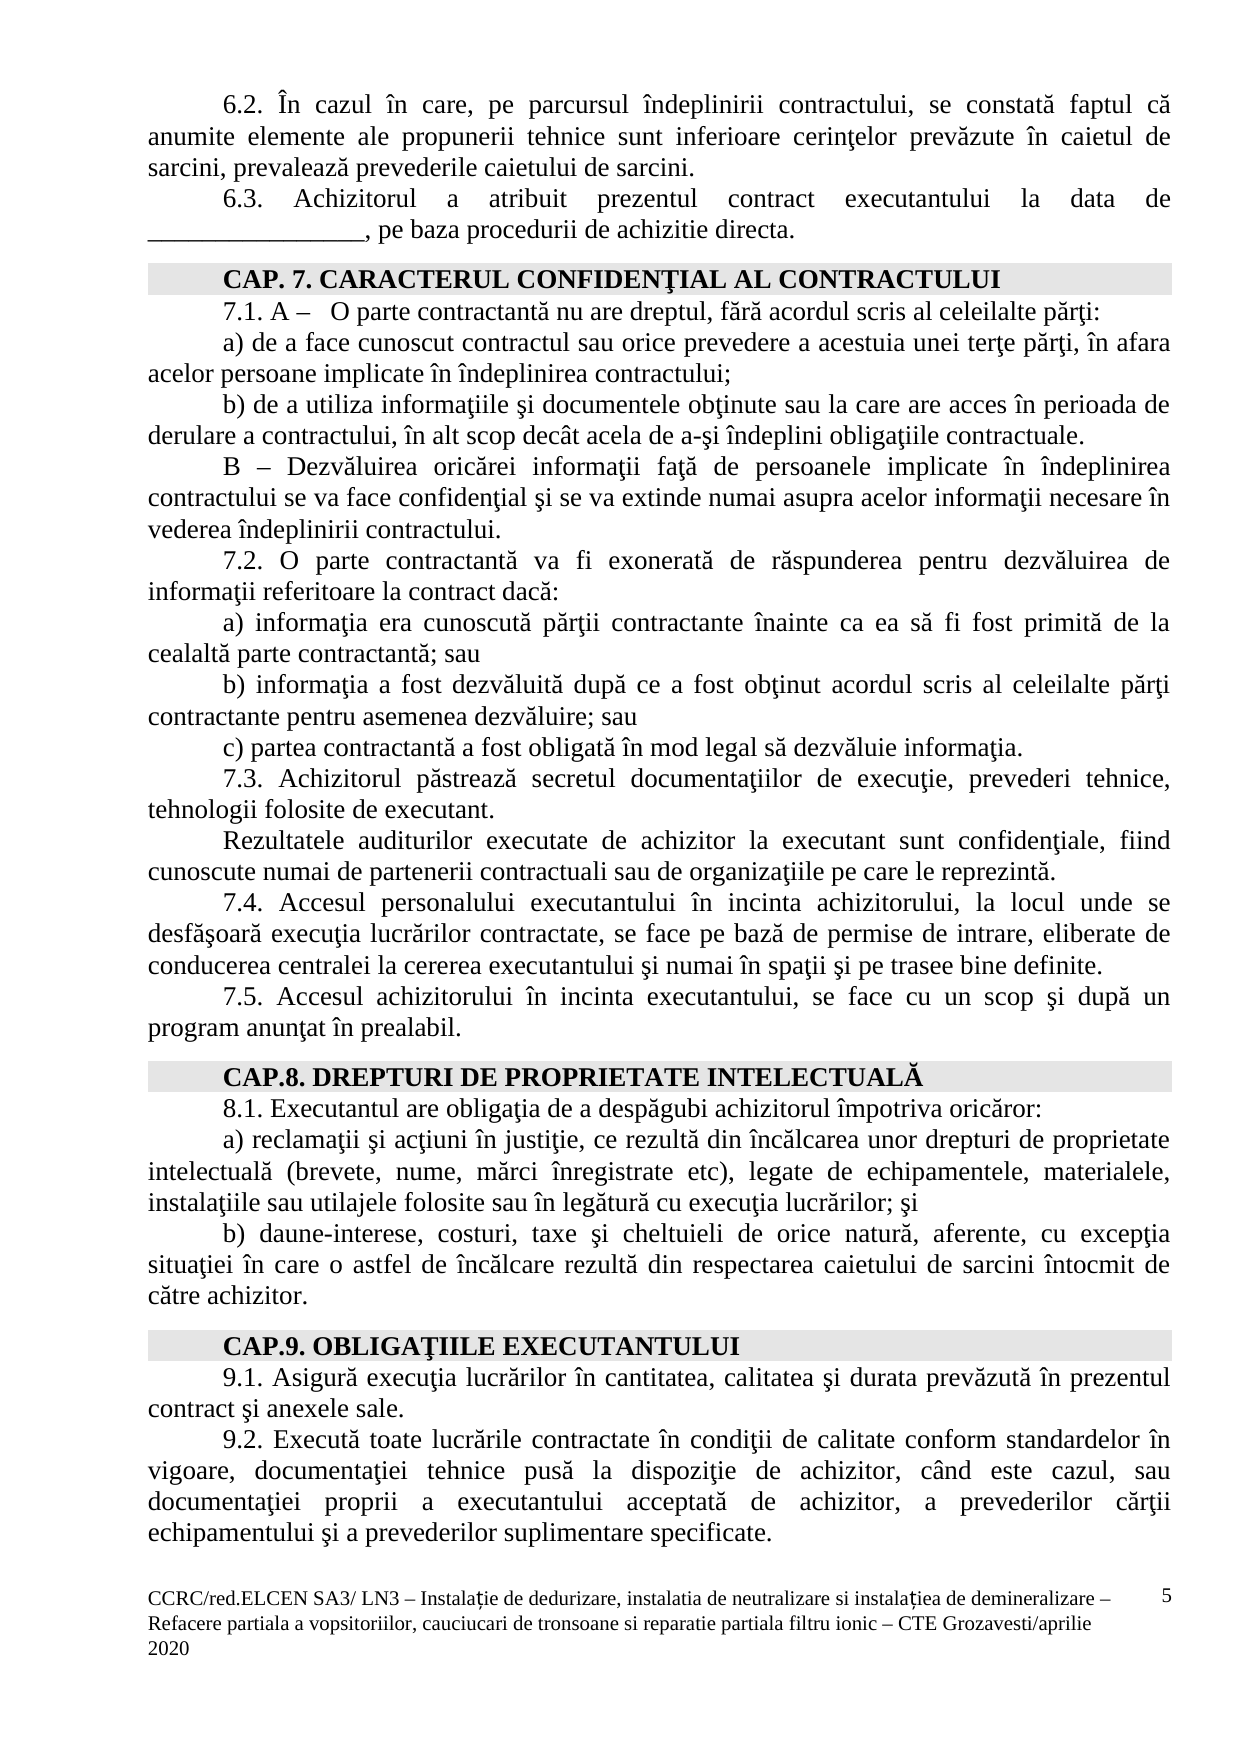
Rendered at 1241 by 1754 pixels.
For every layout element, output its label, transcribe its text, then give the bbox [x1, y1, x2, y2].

text 7.2. O parte contractantă va fi exonerată de răspunderea pentru dezvăluirea de informaţii referitoare la contract dacă: [148, 544, 1172, 606]
text 7.1. A – O parte contractantă nu are dreptul, fără acordul scris al celeilalte părţi: [148, 295, 1172, 326]
text b) daune-interese, costuri, taxe şi cheltuieli de orice natură, aferente, cu excepţia situaţiei în care o astfel de încălcare rezultă din respectarea caietului de sarcini întocmit de către achizitor. [148, 1217, 1172, 1311]
text 8.1. Executantul are obligaţia de a despăgubi achizitorul împotriva oricăror: [148, 1092, 1172, 1124]
text 9.1. Asigură execuţia lucrărilor în cantitatea, calitatea şi durata prevăzută în prezentul contract şi anexele sale. [148, 1361, 1172, 1423]
text 6.3. Achizitorul a atribuit prezentul contract executantului la data de ________________, pe baza procedurii de achizitie directa. [148, 182, 1172, 244]
text c) partea contractantă a fost obligată în mod legal să dezvăluie informaţia. [148, 731, 1172, 762]
subtitle CAP.8. DREPTURI DE PROPRIETATE INTELECTUALĂ [148, 1061, 1172, 1092]
text a) informaţia era cunoscută părţii contractante înainte ca ea să fi fost primită de la cealaltă parte contractantă; sau [148, 606, 1172, 668]
text b) informaţia a fost dezvăluită după ce a fost obţinut acordul scris al celeilalte părţi contractante pentru asemenea dezvăluire; sau [148, 668, 1172, 731]
text CAP.9. OBLIGAŢIILE EXECUTANTULUI [148, 1330, 1172, 1361]
subtitle CAP. 7. CARACTERUL CONFIDENŢIAL AL CONTRACTULUI [148, 263, 1172, 295]
text a) reclamaţii şi acţiuni în justiţie, ce rezultă din încălcarea unor drepturi de proprietate intelectuală (brevete, nume, mărci înregistrate etc), legate de echipamentele, materialele, instalaţiile sau utilajele folosite sau în legătură cu execuţia lucrărilor; şi [148, 1124, 1172, 1217]
text 7.3. Achizitorul păstrează secretul documentaţiilor de execuţie, prevederi tehnice, tehnologii folosite de executant. [148, 762, 1172, 824]
text 9.2. Execută toate lucrările contractate în condiţii de calitate conform standardelor în vigoare, documentaţiei tehnice pusă la dispoziţie de achizitor, când este cazul, sau documentaţiei proprii a executantului acceptată de achizitor, a prevederilor cărţii echipamentului şi a prevederilor suplimentare specificate. [148, 1423, 1172, 1548]
text B – Dezvăluirea oricărei informaţii faţă de persoanele implicate în îndeplinirea contractului se va face confidenţial şi se va extinde numai asupra acelor informaţii necesare în vederea îndeplinirii contractului. [148, 450, 1172, 544]
text 7.4. Accesul personalului executantului în incinta achizitorului, la locul unde se desfăşoară execuţia lucrărilor contractate, se face pe bază de permise de intrare, eliberate de conducerea centralei la cererea executantului şi numai în spaţii şi pe trasee bine definite. [148, 886, 1172, 980]
text Rezultatele auditurilor executate de achizitor la executant sunt confidenţiale, fiind cunoscute numai de partenerii contractuali sau de organizaţiile pe care le reprezintă. [148, 824, 1172, 886]
text 6.2. În cazul în care, pe parcursul îndeplinirii contractului, se constată faptul că anumite elemente ale propunerii tehnice sunt inferioare cerinţelor prevăzute în caietul de sarcini, prevalează prevederile caietului de sarcini. [148, 89, 1172, 182]
text b) de a utiliza informaţiile şi documentele obţinute sau la care are acces în perioada de derulare a contractului, în alt scop decât acela de a-şi îndeplini obligaţiile contractuale. [148, 388, 1172, 450]
text 7.5. Accesul achizitorului în incinta executantului, se face cu un scop şi după un program anunţat în prealabil. [148, 980, 1172, 1042]
text a) de a face cunoscut contractul sau orice prevedere a acestuia unei terţe părţi, în afara acelor persoane implicate în îndeplinirea contractului; [148, 326, 1172, 388]
